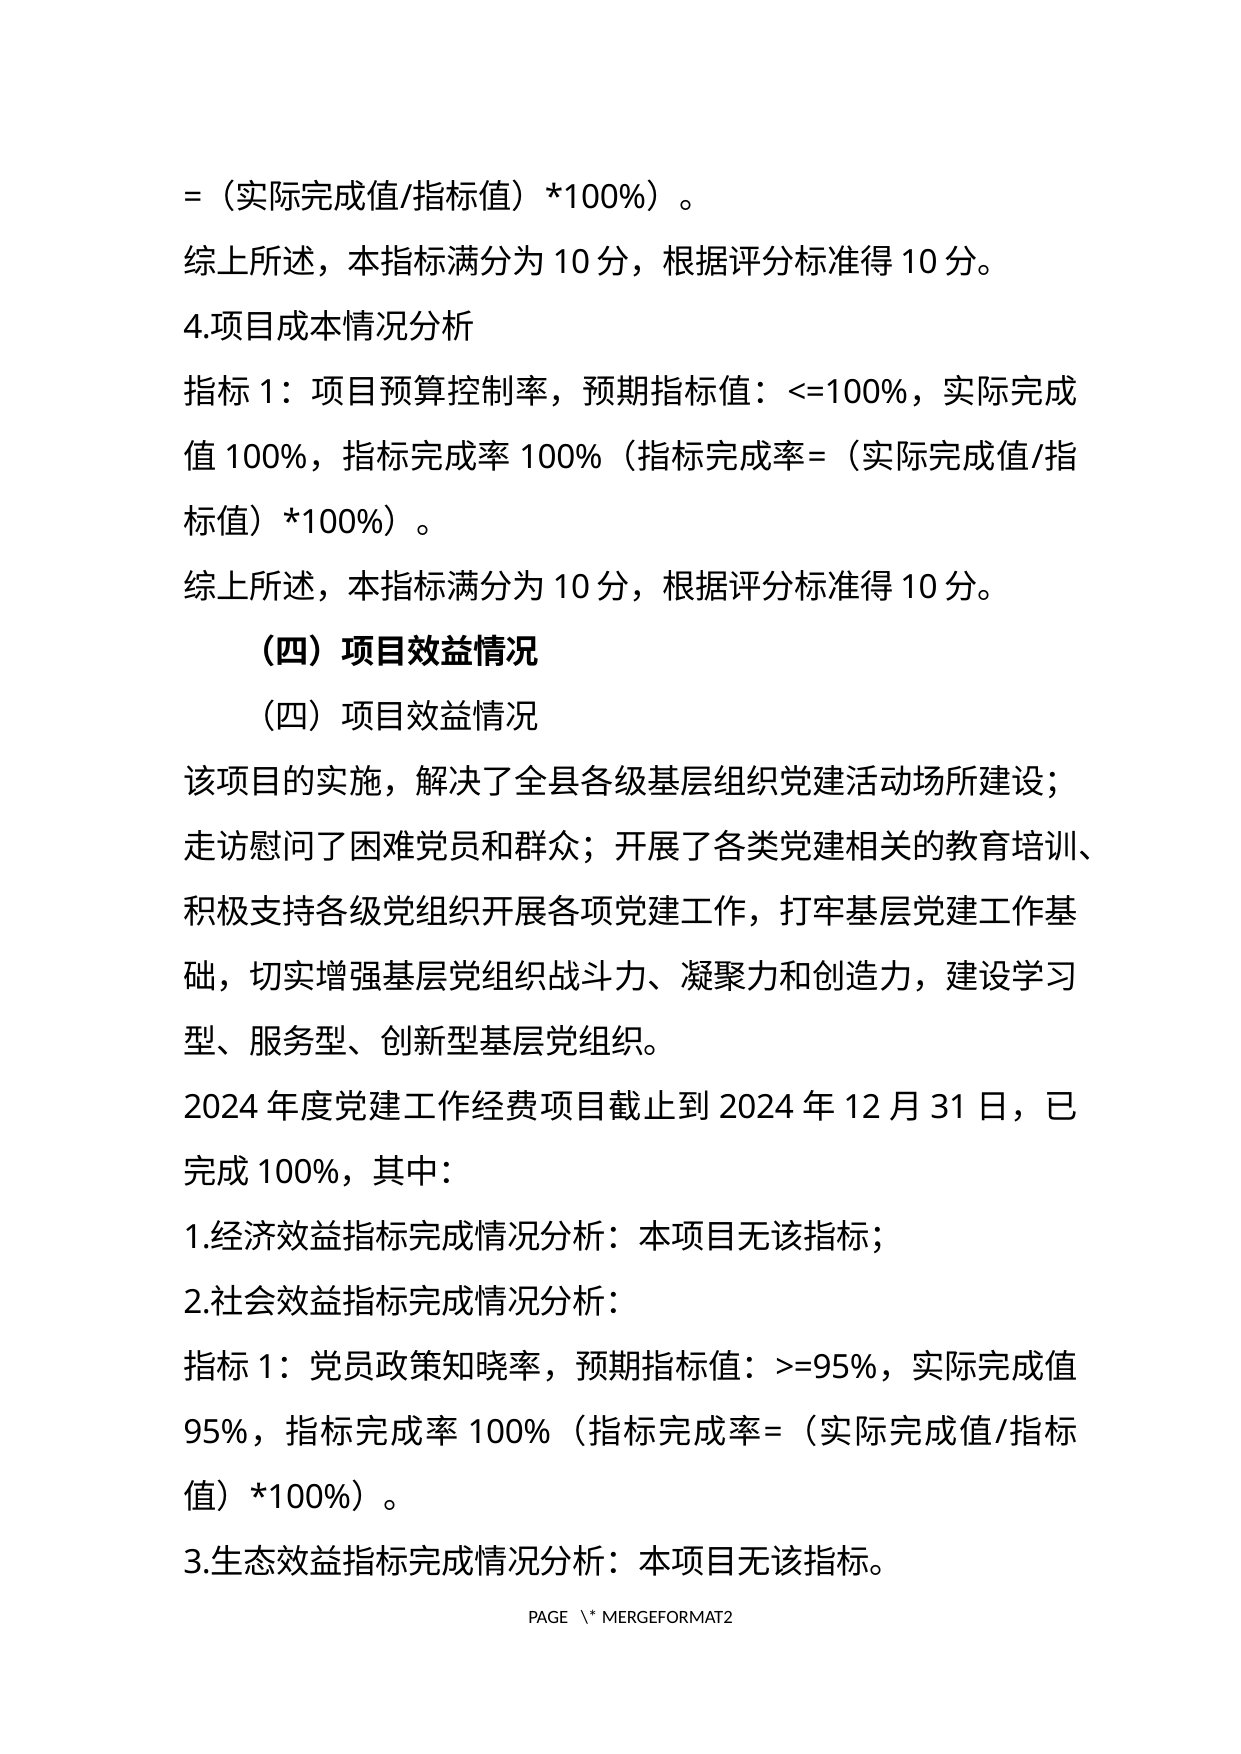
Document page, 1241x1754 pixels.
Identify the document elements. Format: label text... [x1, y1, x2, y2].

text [183, 682, 1078, 1592]
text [183, 162, 1078, 617]
text （四）项目效益情况 [183, 617, 1078, 682]
